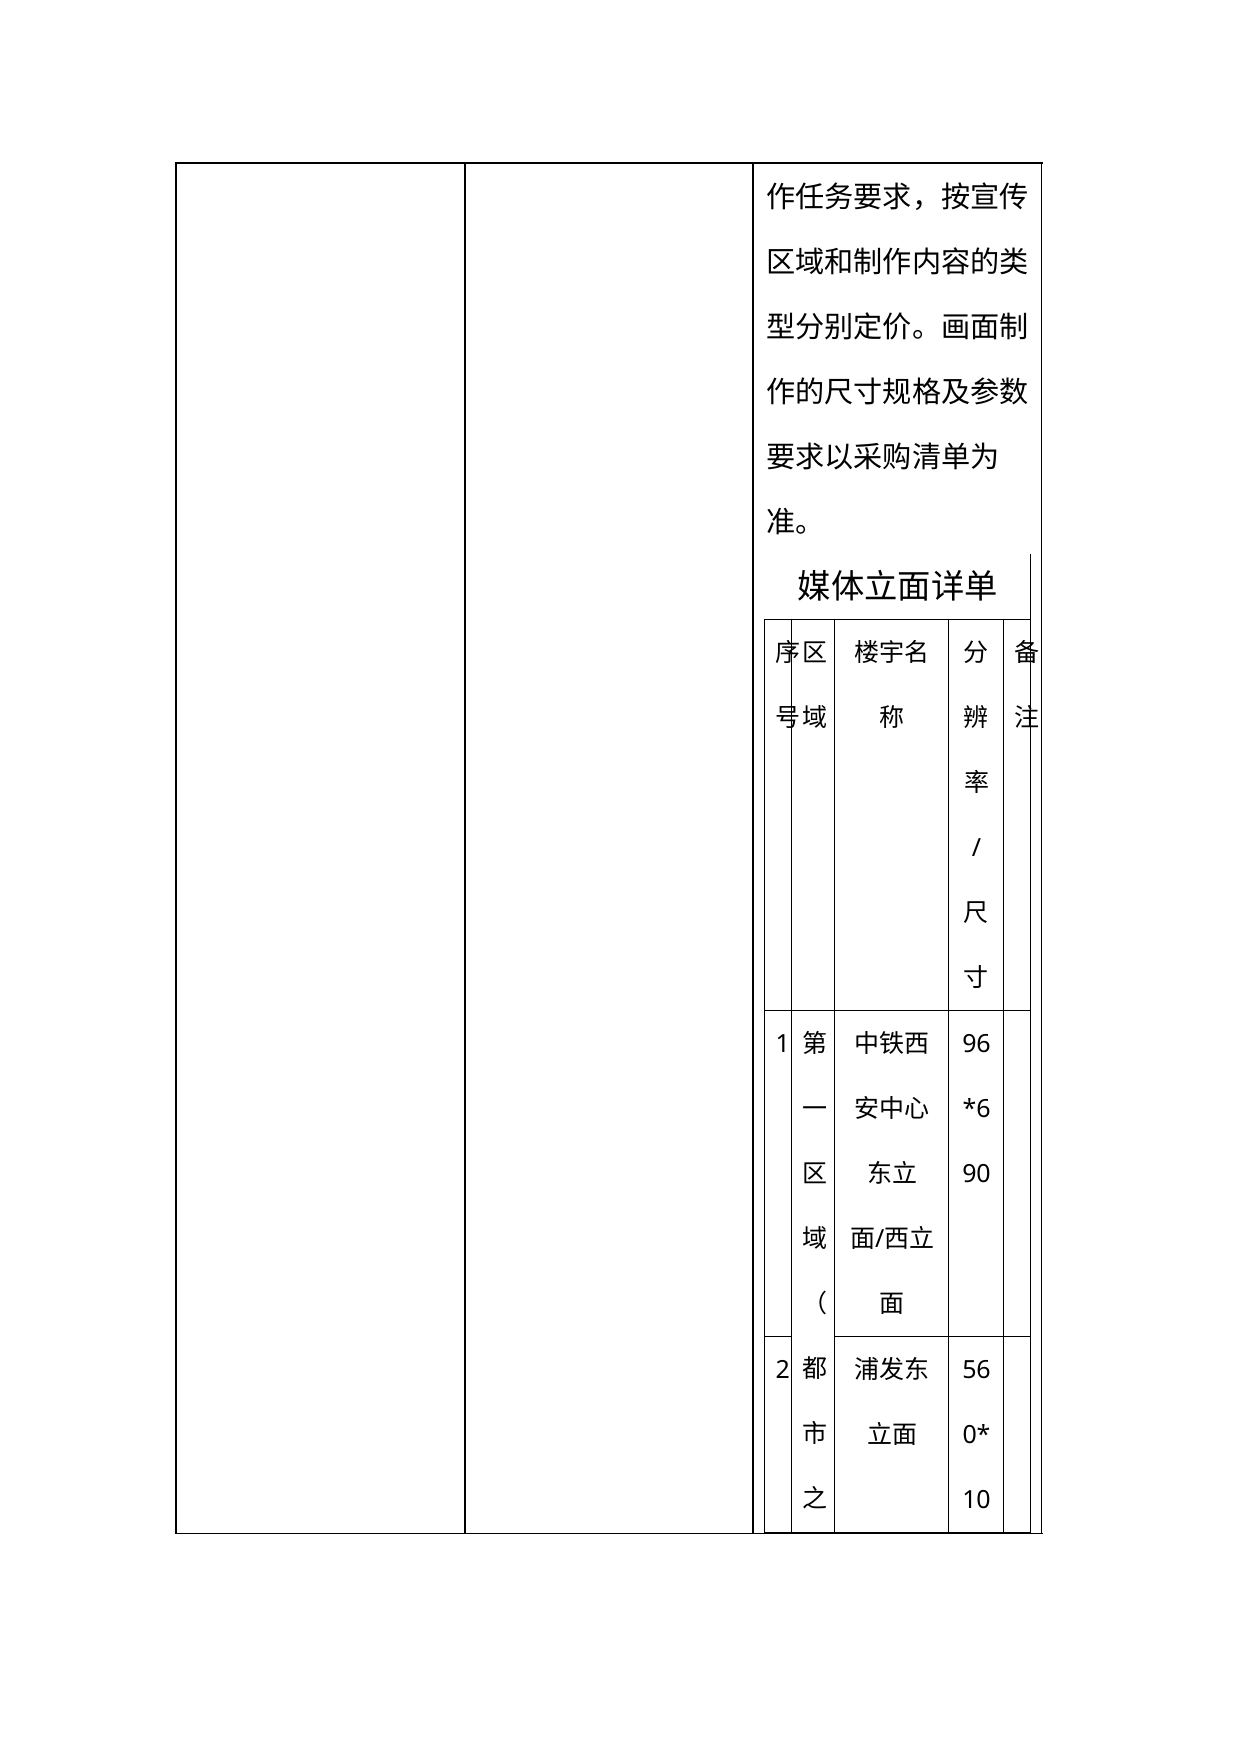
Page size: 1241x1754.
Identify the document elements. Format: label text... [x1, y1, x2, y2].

table_cell 1 [177, 164, 464, 1533]
table_cell [466, 164, 752, 1533]
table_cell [754, 164, 1041, 1533]
